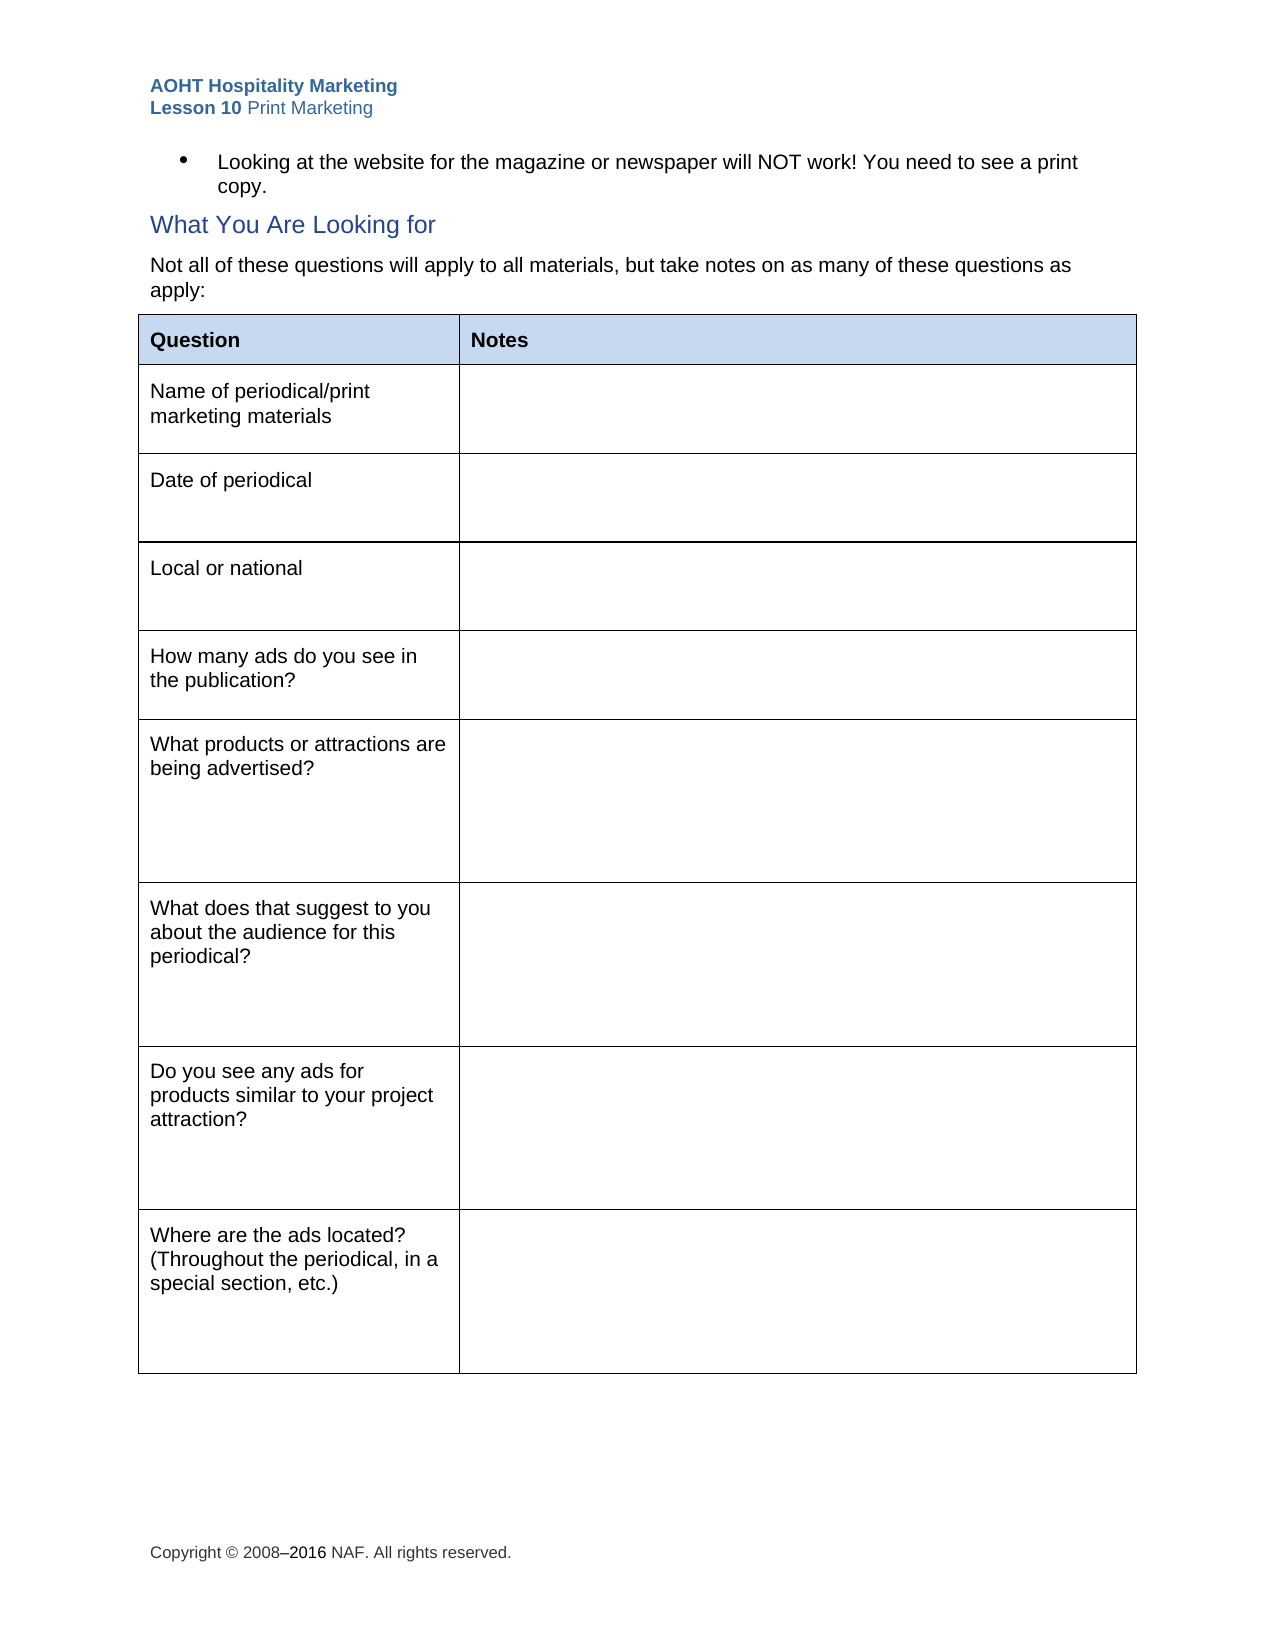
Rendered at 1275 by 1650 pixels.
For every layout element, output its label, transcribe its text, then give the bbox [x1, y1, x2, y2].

table_cell [460, 631, 1136, 718]
table_cell [460, 365, 1136, 453]
table_cell Date of periodical [139, 454, 459, 541]
table_cell [460, 454, 1136, 541]
table_cell [460, 1210, 1136, 1373]
table_header Notes [460, 315, 1136, 364]
table_cell Do you see any ads for products similar to your project attraction? [139, 1047, 459, 1209]
table_cell [460, 543, 1136, 630]
text Looking at the website for the magazine or newspaper will NOT work! You need to see a print copy. [180, 150, 1125, 198]
table_cell [460, 1047, 1136, 1209]
table_cell Local or national [139, 543, 459, 630]
text Not all of these questions will apply to all materials, but take notes on as many of these questions as apply: [150, 252, 1125, 302]
table_cell Where are the ads located? (Throughout the periodical, in a special section, etc.) [139, 1210, 459, 1373]
table_cell [460, 883, 1136, 1046]
table_cell What does that suggest to you about the audience for this periodical? [139, 883, 459, 1046]
table_cell What products or attractions are being advertised? [139, 720, 459, 882]
table_cell [460, 720, 1136, 882]
table_cell Name of periodical/print marketing materials [139, 365, 459, 453]
text What You Are Looking for [150, 211, 1125, 239]
table_cell How many ads do you see in the publication? [139, 631, 459, 718]
table_header Question [139, 315, 459, 364]
